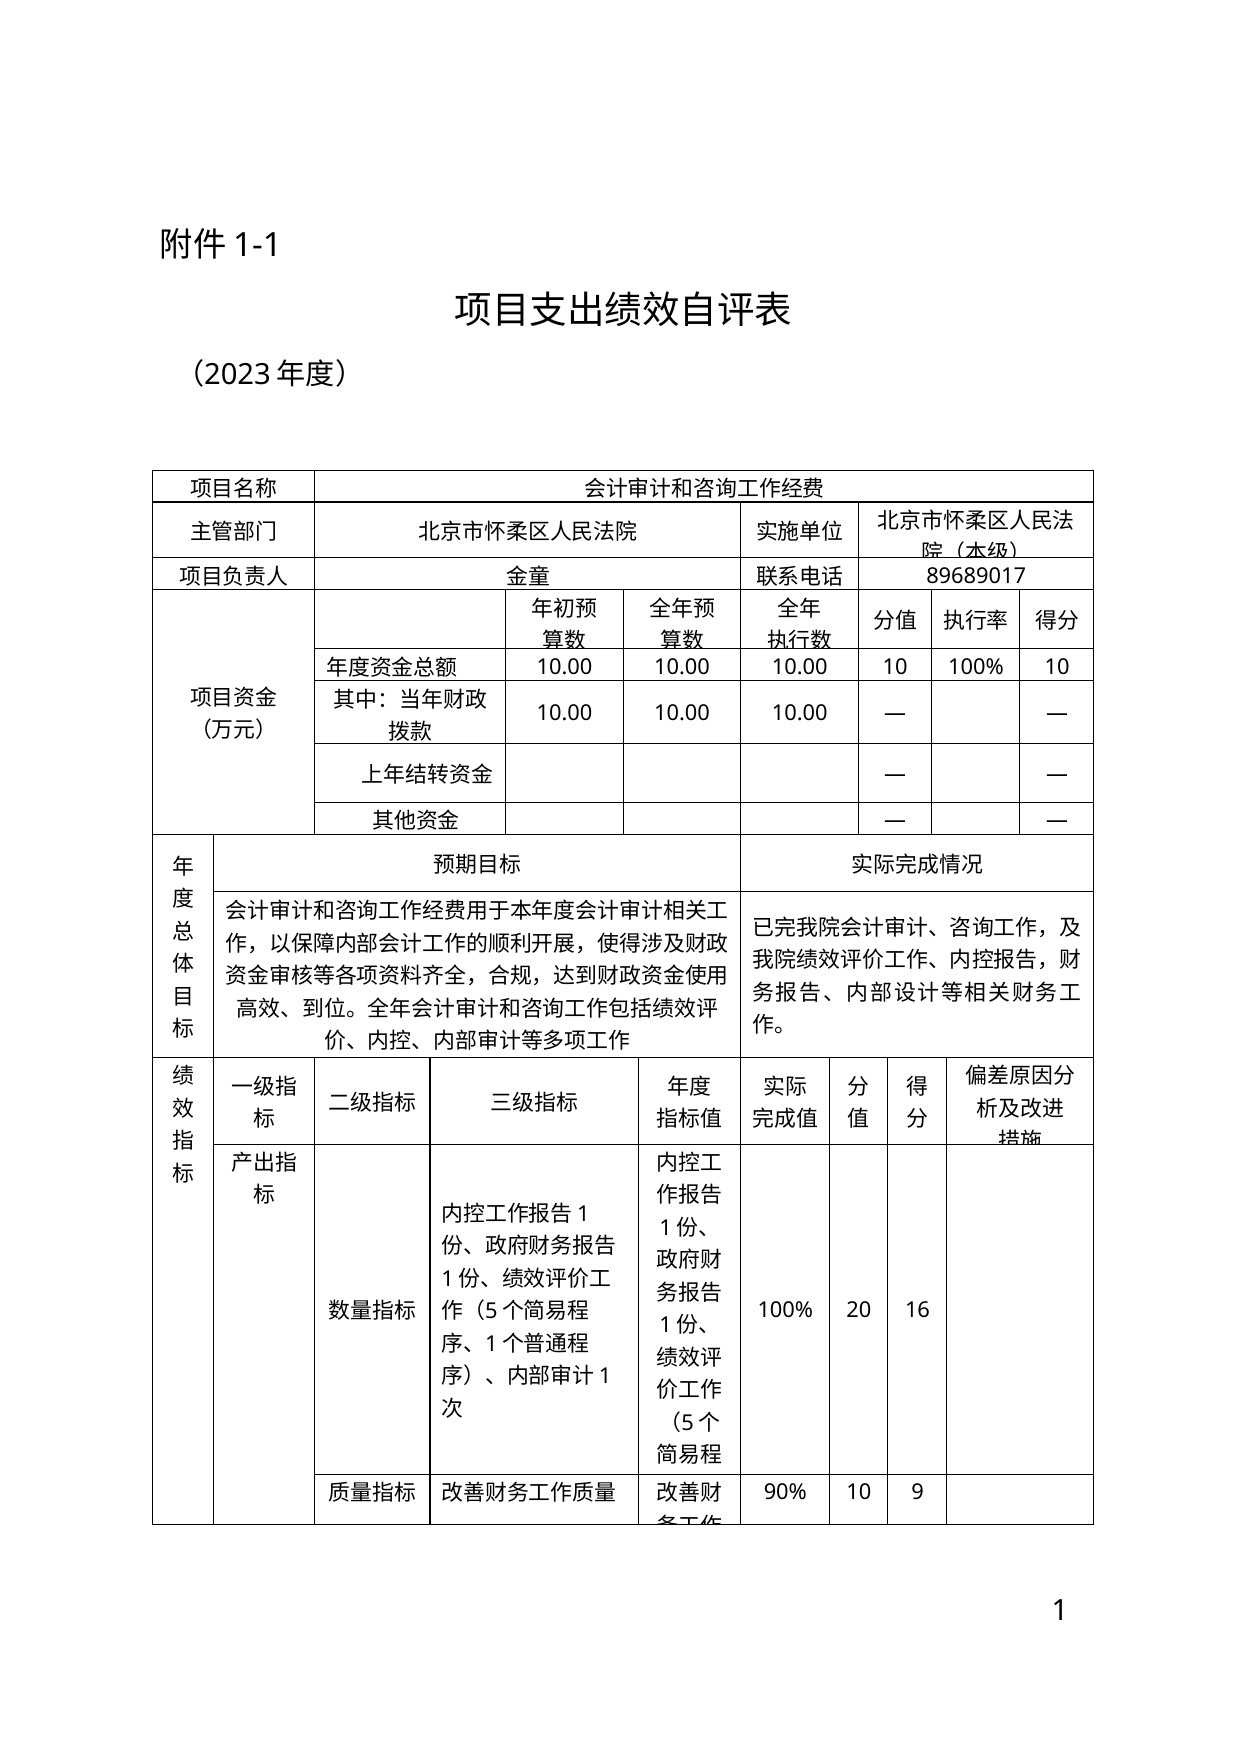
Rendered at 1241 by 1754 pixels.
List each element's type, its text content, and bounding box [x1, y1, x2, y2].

table_cell [932, 744, 1019, 802]
table_cell 内控工作报告1份、政府财务报告1份、绩效评价工作（5个简易程序、1个普通程序）、内部审计1次 [639, 1145, 740, 1474]
table_cell 改善财务工作质量 [639, 1475, 740, 1524]
table_cell — [859, 744, 931, 802]
table_cell 北京市怀柔区人民法院（本级） [859, 503, 1093, 557]
table_cell 项目资金 （万元） [153, 590, 314, 834]
table_cell 10.00 [506, 649, 623, 680]
table_cell 金童 [315, 558, 740, 589]
table_cell 其中：当年财政 拨款 [315, 681, 505, 743]
text 附件1-1 [159, 209, 1087, 274]
table_cell [506, 803, 623, 834]
table_cell 10 [859, 649, 931, 680]
table_cell 16 [888, 1145, 946, 1474]
table_cell 全年预 算数 [624, 590, 740, 648]
table_cell 产出指标 [214, 1145, 314, 1524]
table_cell — [1020, 744, 1093, 802]
table_cell 10.00 [624, 681, 740, 743]
table_cell [947, 1475, 1093, 1524]
table_cell 执行率 [932, 590, 1019, 648]
table_cell 预期目标 [214, 835, 740, 891]
table_cell 得分 [888, 1058, 946, 1143]
table_cell 100% [741, 1145, 829, 1474]
table_cell 10.00 [624, 649, 740, 680]
text （2023年度） [159, 339, 1087, 404]
table_cell 已完我院会计审计、咨询工作，及我院绩效评价工作、内控报告，财务报告、内部设计等相关财务工作。 [741, 892, 1093, 1057]
table_cell 主管部门 [153, 503, 314, 557]
table_cell 10.00 [506, 681, 623, 743]
table_cell 90% [741, 1475, 829, 1524]
table_cell 质量指标 [315, 1475, 429, 1524]
table_cell 全年 执行数 [741, 590, 858, 648]
table_cell 内控工作报告1份、政府财务报告1份、绩效评价工作（5个简易程序、1个普通程序）、内部审计1次 [431, 1145, 638, 1474]
table_cell 实际完成情况 [741, 835, 1093, 891]
table_cell 20 [830, 1145, 887, 1474]
table_cell [741, 803, 858, 834]
table_cell — [1020, 681, 1093, 743]
table_cell 得分 [1020, 590, 1093, 648]
table_cell — [1020, 803, 1093, 834]
table_cell 年初预 算数 [506, 590, 623, 648]
table_cell 100% [932, 649, 1019, 680]
table_cell 10.00 [741, 681, 858, 743]
table_cell [624, 744, 740, 802]
table_cell 分值 [859, 590, 931, 648]
table_cell — [859, 803, 931, 834]
table_header 项目名称 [153, 471, 314, 501]
table_cell 偏差原因分析及改进 措施 [947, 1058, 1093, 1143]
table_cell [624, 803, 740, 834]
table_cell 一级指标 [214, 1058, 314, 1143]
table_cell 年度 指标值 [639, 1058, 740, 1143]
table_cell 改善财务工作质量 [431, 1475, 638, 1524]
table_cell 10 [830, 1475, 887, 1524]
table_cell [315, 590, 505, 648]
table_cell 上年结转资金 [315, 744, 505, 802]
table_cell [932, 681, 1019, 743]
table_cell 联系电话 [741, 558, 858, 589]
table_cell 二级指标 [315, 1058, 429, 1143]
table_header 会计审计和咨询工作经费 [315, 471, 1093, 501]
table_cell [932, 803, 1019, 834]
table_cell [947, 1145, 1093, 1474]
table_cell 分值 [830, 1058, 887, 1143]
table_cell [741, 744, 858, 802]
table_cell 10.00 [741, 649, 858, 680]
table_cell 其他资金 [315, 803, 505, 834]
table_cell 绩 效 指 标 [153, 1058, 213, 1524]
table_cell 实际 完成值 [741, 1058, 829, 1143]
table_cell — [859, 681, 931, 743]
table_cell [506, 744, 623, 802]
table_cell 项目负责人 [153, 558, 314, 589]
table_cell 数量指标 [315, 1145, 429, 1474]
table_cell 北京市怀柔区人民法院 [315, 503, 740, 557]
table_cell 年度总体目标 [153, 835, 213, 1057]
table_cell 会计审计和咨询工作经费用于本年度会计审计相关工作，以保障内部会计工作的顺利开展，使得涉及财政资金审核等各项资料齐全，合规，达到财政资金使用高效、到位。全年会计审计和咨询工作包括绩效评价、内控、内部审计等多项工作 [214, 892, 740, 1057]
table_cell 10 [1020, 649, 1093, 680]
table_cell 9 [888, 1475, 946, 1524]
text 项目支出绩效自评表 [159, 274, 1087, 339]
table_cell 年度资金总额 [315, 649, 505, 680]
table_cell 三级指标 [431, 1058, 638, 1143]
table_cell 89689017 [859, 558, 1093, 589]
table_cell 实施单位 [741, 503, 858, 557]
